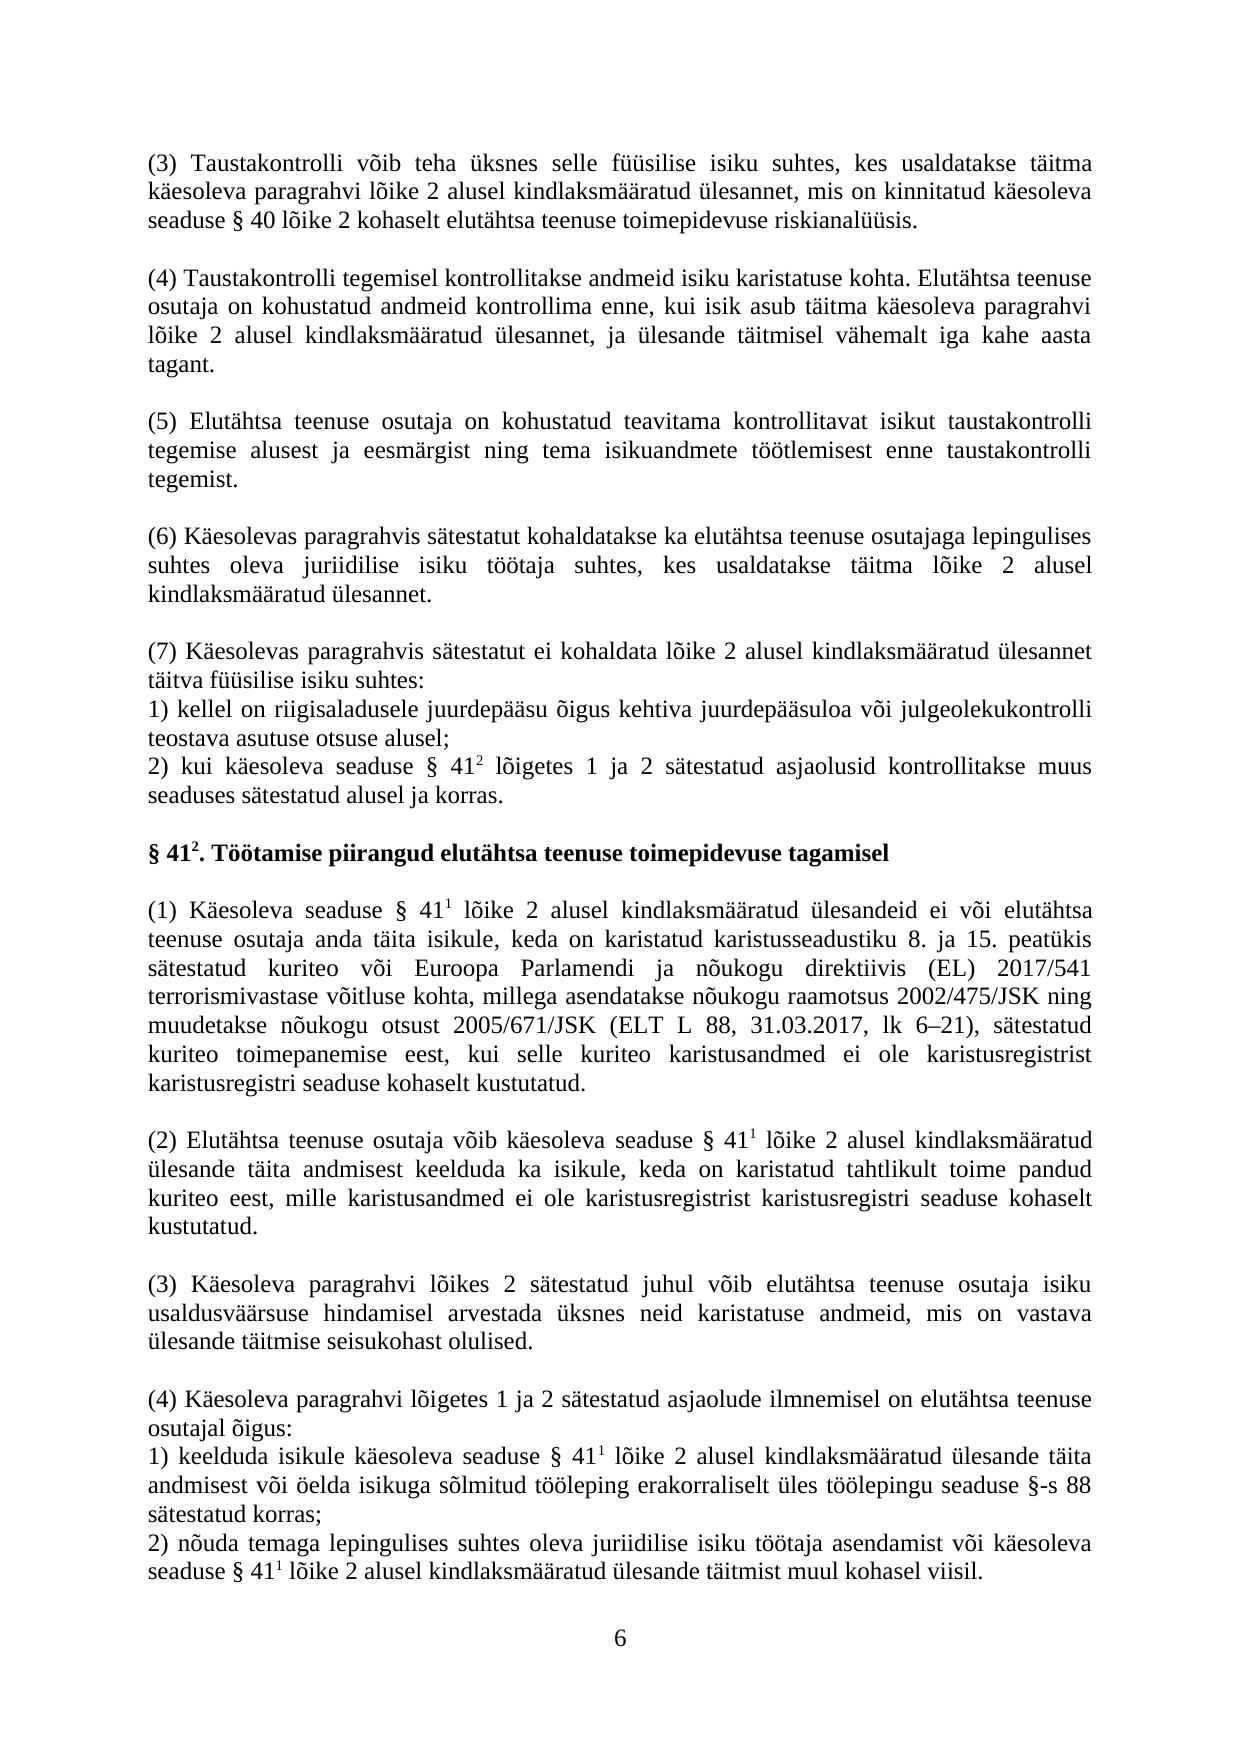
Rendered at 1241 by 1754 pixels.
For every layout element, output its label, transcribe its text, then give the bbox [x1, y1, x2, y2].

text 1) kellel on riigisaladusele juurdepääsu õigus kehtiva juurdepääsuloa või julgeolekukontrolli teostava asutuse otsuse alusel; [148, 694, 1093, 751]
text (3) Käesoleva paragrahvi lõikes 2 sätestatud juhul võib elutähtsa teenuse osutaja isiku usaldusväärsuse hindamisel arvestada üksnes neid karistatuse andmeid, mis on vastava ülesande täitmise seisukohast olulised. [148, 1269, 1093, 1355]
text 1) keelduda isikule käesoleva seaduse § 411 lõike 2 alusel kindlaksmääratud ülesande täita andmisest või öelda isikuga sõlmitud tööleping erakorraliselt üles töölepingu seaduse §-s 88 sätestatud korras; [148, 1441, 1093, 1528]
text (3) Taustakontrolli võib teha üksnes selle füüsilise isiku suhtes, kes usaldatakse täitma käesoleva paragrahvi lõike 2 alusel kindlaksmääratud ülesannet, mis on kinnitatud käesoleva seaduse § 40 lõike 2 kohaselt elutähtsa teenuse toimepidevuse riskianalüüsis. [148, 148, 1093, 234]
list (5) Elutähtsa teenuse osutaja on kohustatud teavitama kontrollitavat isikut taustakontrolli tegemise alusest ja eesmärgist ning tema isikuandmete töötlemisest enne taustakontrolli tegemist. [148, 406, 1093, 493]
text § 412. Töötamise piirangud elutähtsa teenuse toimepidevuse tagamisel [148, 838, 1093, 866]
text (4) Käesoleva paragrahvi lõigetes 1 ja 2 sätestatud asjaolude ilmnemisel on elutähtsa teenuse osutajal õigus: [148, 1384, 1093, 1441]
text 2) nõuda temaga lepingulises suhtes oleva juriidilise isiku töötaja asendamist või käesoleva seaduse § 411 lõike 2 alusel kindlaksmääratud ülesande täitmist muul kohasel viisil. [148, 1528, 1093, 1585]
text (2) Elutähtsa teenuse osutaja võib käesoleva seaduse § 411 lõike 2 alusel kindlaksmääratud ülesande täita andmisest keelduda ka isikule, keda on karistatud tahtlikult toime pandud kuriteo eest, mille karistusandmed ei ole karistusregistrist karistusregistri seaduse kohaselt kustutatud. [148, 1125, 1093, 1240]
text (6) Käesolevas paragrahvis sätestatut kohaldatakse ka elutähtsa teenuse osutajaga lepingulises suhtes oleva juriidilise isiku töötaja suhtes, kes usaldatakse täitma lõike 2 alusel kindlaksmääratud ülesannet. [148, 521, 1093, 608]
text (4) Taustakontrolli tegemisel kontrollitakse andmeid isiku karistatuse kohta. Elutähtsa teenuse osutaja on kohustatud andmeid kontrollima enne, kui isik asub täitma käesoleva paragrahvi lõike 2 alusel kindlaksmääratud ülesannet, ja ülesande täitmisel vähemalt iga kahe aasta tagant. [148, 263, 1093, 378]
text (1) Käesoleva seaduse § 411 lõike 2 alusel kindlaksmääratud ülesandeid ei või elutähtsa teenuse osutaja anda täita isikule, keda on karistatud karistusseadustiku 8. ja 15. peatükis sätestatud kuriteo või Euroopa Parlamendi ja nõukogu direktiivis (EL) 2017/541 terrorismivastase võitluse kohta, millega asendatakse nõukogu raamotsus 2002/475/JSK ning muudetakse nõukogu otsust 2005/671/JSK (ELT L 88, 31.03.2017, lk 6–21), sätestatud kuriteo toimepanemise eest, kui selle kuriteo karistusandmed ei ole karistusregistrist karistusregistri seaduse kohaselt kustutatud. [148, 895, 1093, 1096]
text 2) kui käesoleva seaduse § 412 lõigetes 1 ja 2 sätestatud asjaolusid kontrollitakse muus seaduses sätestatud alusel ja korras. [148, 751, 1093, 809]
text (7) Käesolevas paragrahvis sätestatut ei kohaldata lõike 2 alusel kindlaksmääratud ülesannet täitva füüsilise isiku suhtes: [148, 636, 1093, 694]
